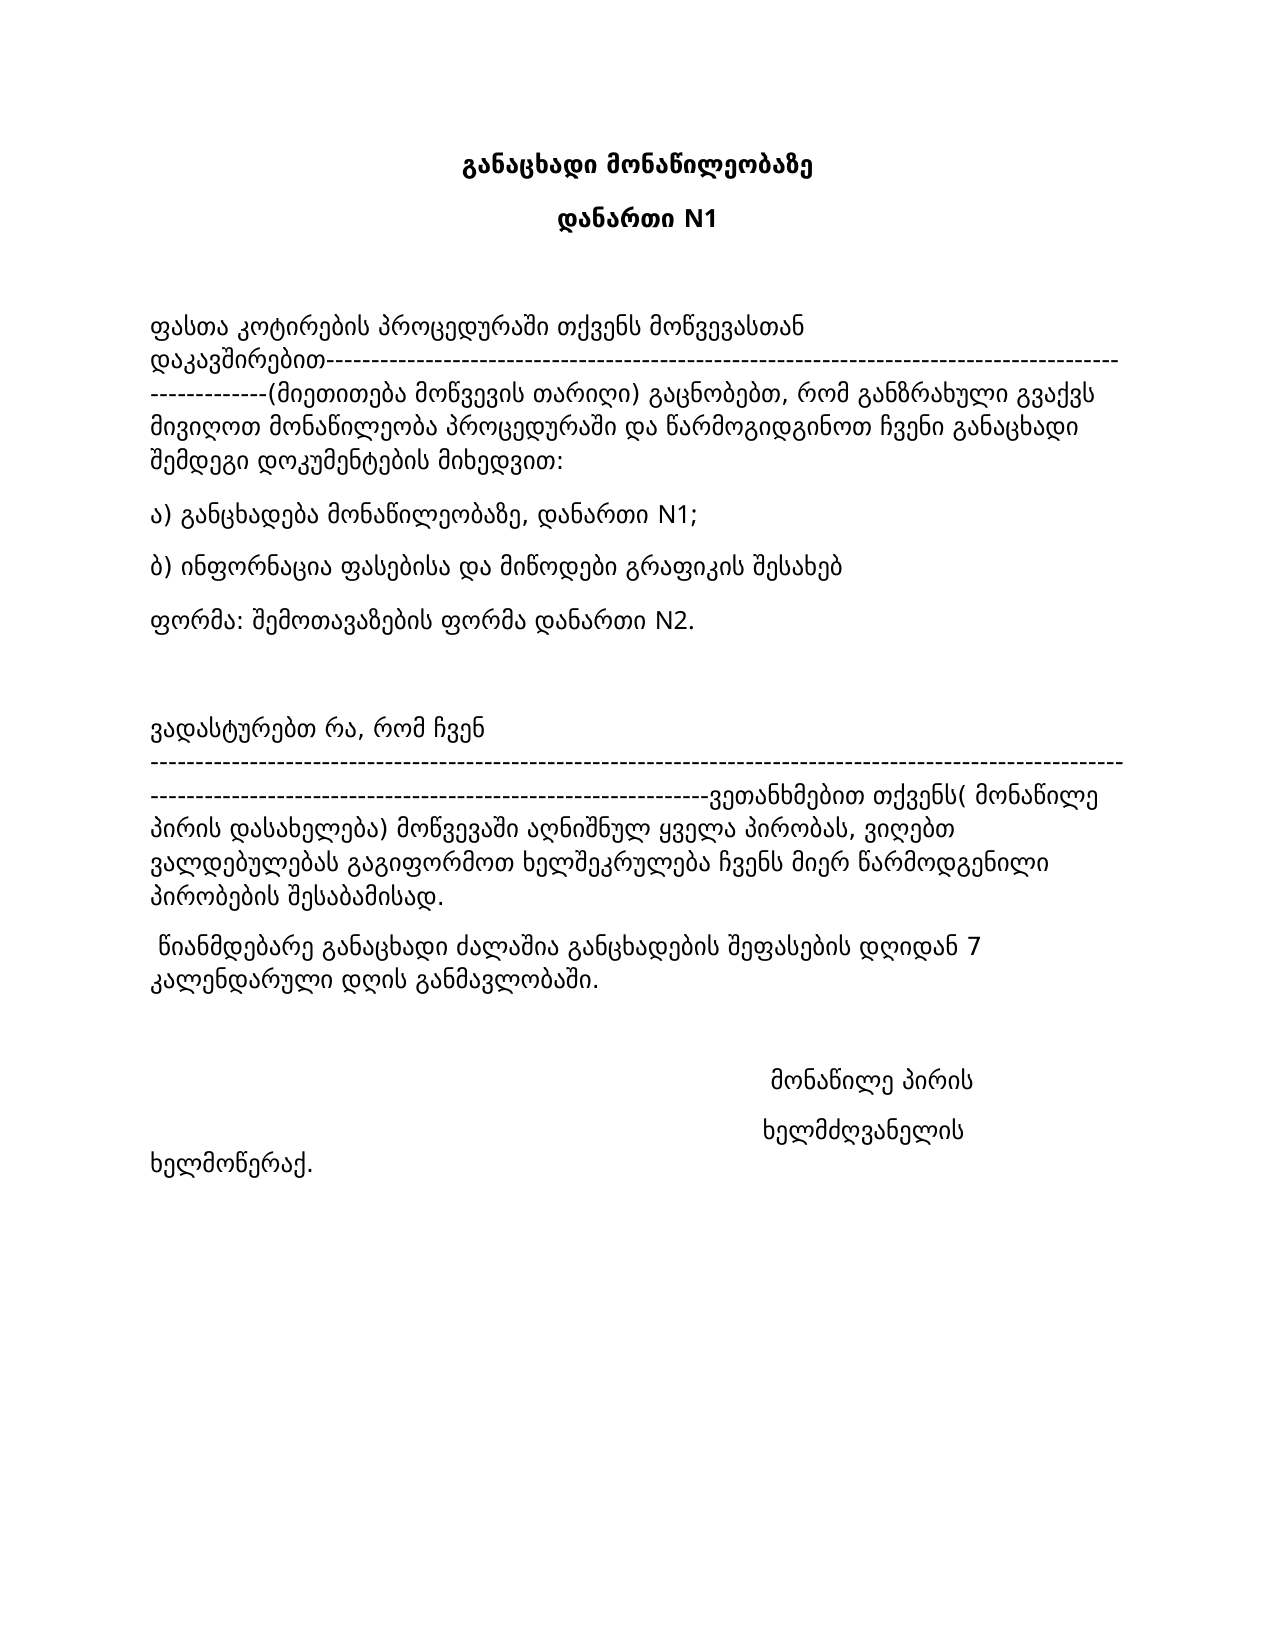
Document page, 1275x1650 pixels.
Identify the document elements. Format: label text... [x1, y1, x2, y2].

text მონაწილე პირის [150, 1066, 1125, 1095]
text ა) განცხადება მონაწილეობაზე, დანართი N1; [150, 496, 1125, 530]
text ხელმძღვანელის ხელმოწერაქ. [150, 1116, 1125, 1179]
text ფორმა: შემოთავაზების ფორმა დანართი N2. [150, 602, 1125, 636]
text ბ) ინფორნაცია ფასებისა და მიწოდები გრაფიკის შესახებ [150, 552, 1125, 581]
text ვადასტურებთ რა, რომ ჩვენ --------------------------------------------------------------------------------------------------------------------------------------------------------------------------ვეთანხმებით თქვენს( მონაწილე პირის დასახელება) მოწვევაში აღნიშნულ ყველა პირობას, ვიღებთ ვალდებულებას გაგიფორმოთ ხელშეკრულება ჩვენს მიერ წარმოდგენილი პირობების შესაბამისად. [150, 714, 1125, 911]
text ფასთა კოტირების პროცედურაში თქვენს მოწვევასთან დაკავშირებით-----------------------------------------------------------------------------------------------------(მიეთითება მოწვევის თარიღი) გაცნობებთ, რომ განზრახული გვაქვს მივიღოთ მონაწილეობა პროცედურაში და წარმოგიდგინოთ ჩვენი განაცხადი შემდეგი დოკუმენტების მიხედვით: [150, 312, 1125, 475]
text განაცხადი მონაწილეობაზე [150, 150, 1125, 179]
text დანართი N1 [150, 200, 1125, 234]
text წიანმდებარე განაცხადი ძალაშია განცხადების შეფასების დღიდან 7 კალენდარული დღის განმავლობაში. [150, 932, 1125, 994]
